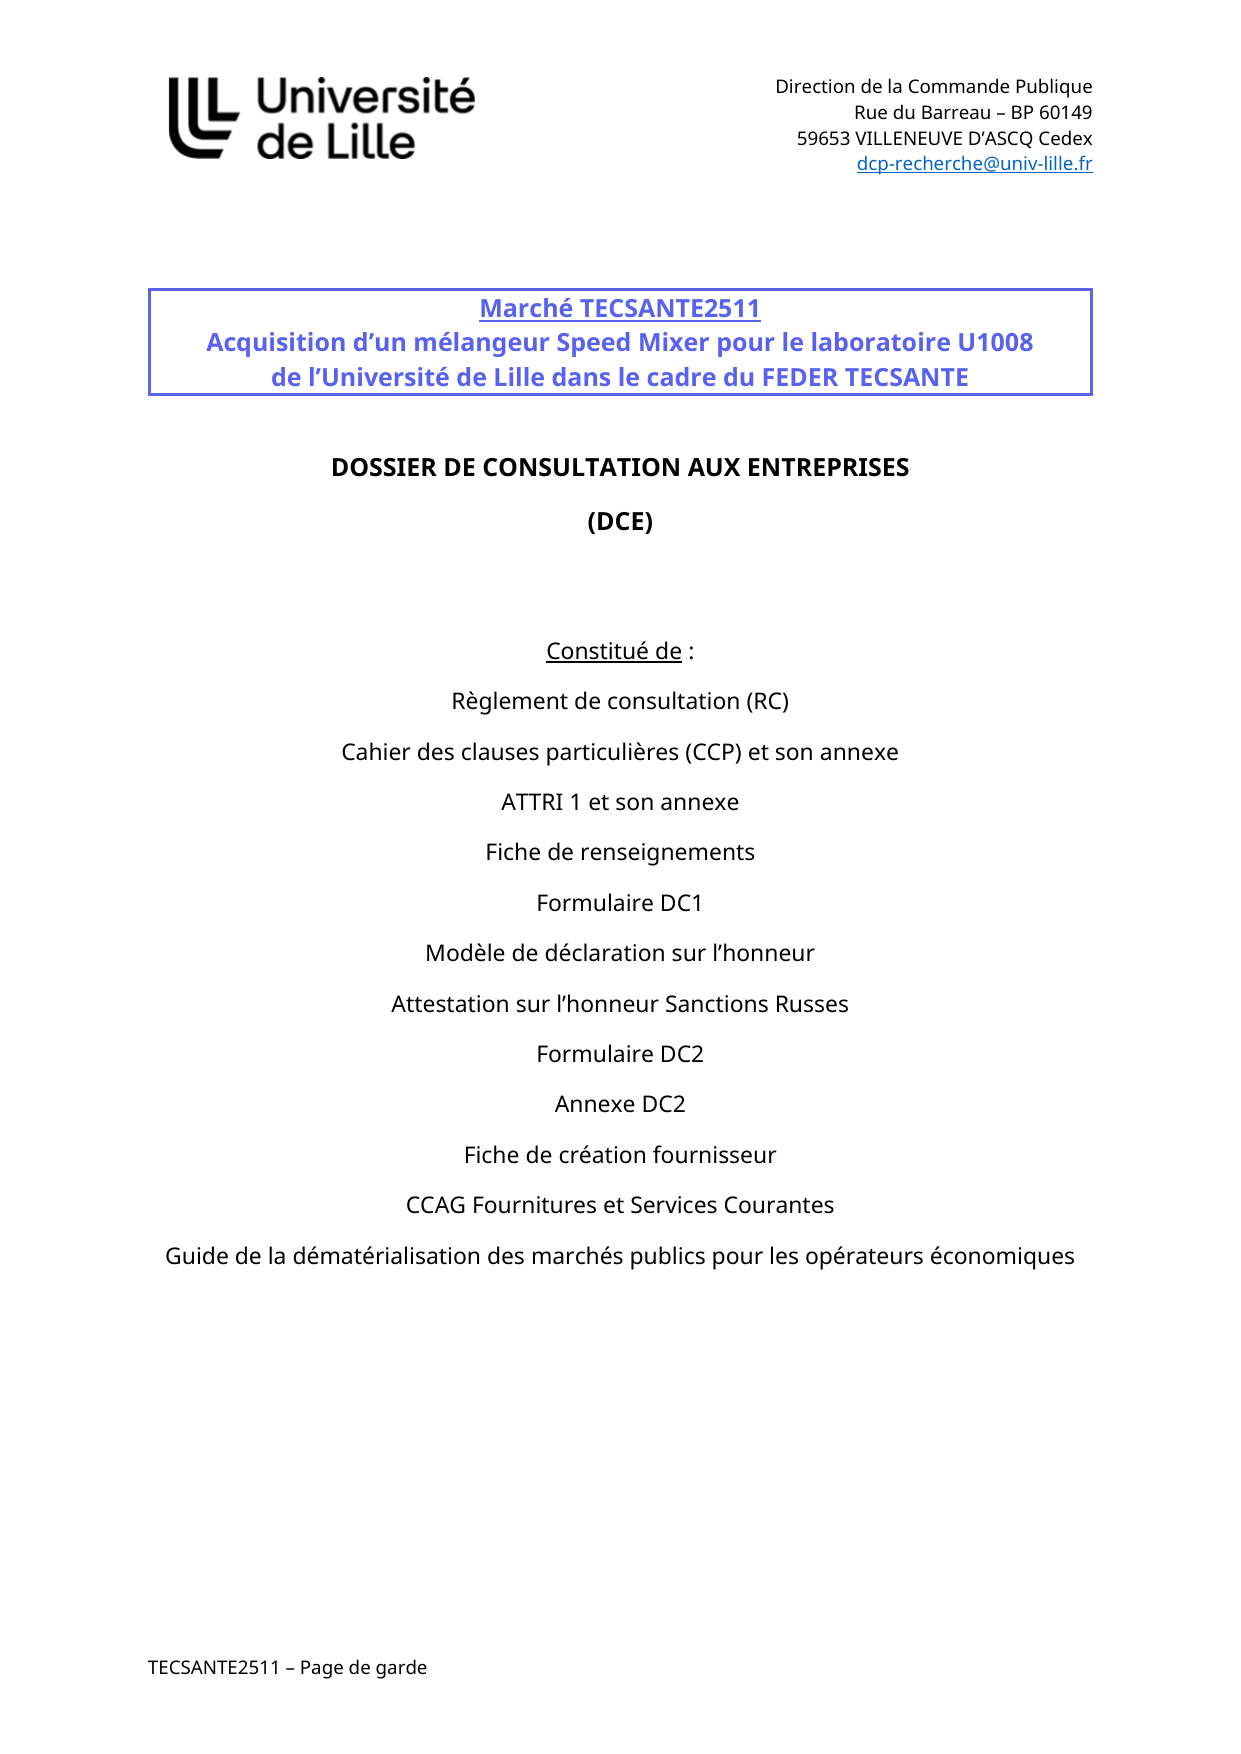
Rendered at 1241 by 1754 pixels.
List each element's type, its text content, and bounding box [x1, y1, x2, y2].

text Annexe DC2 [148, 1088, 1093, 1119]
picture [168, 77, 475, 159]
table_header Marché TECSANTE2511 Acquisition d’un mélangeur Speed Mixer pour le laboratoire U1008 de l’Université de Lille dans le cadre du FEDER TECSANTE [151, 291, 1090, 393]
text Fiche de renseignements [148, 836, 1093, 867]
text Fiche de création fournisseur [148, 1139, 1093, 1170]
text Modèle de déclaration sur l’honneur [148, 937, 1093, 968]
text CCAG Fournitures et Services Courantes [148, 1189, 1093, 1220]
text Formulaire DC2 [148, 1038, 1093, 1069]
text Guide de la dématérialisation des marchés publics pour les opérateurs économiques [148, 1239, 1093, 1271]
text Cahier des clauses particulières (CCP) et son annexe [148, 735, 1093, 767]
text (DCE) [148, 503, 1093, 537]
text DOSSIER DE CONSULTATION AUX ENTREPRISES [148, 450, 1093, 484]
text Règlement de consultation (RC) [148, 685, 1093, 716]
text Constitué de : [148, 634, 1093, 666]
text Attestation sur l’honneur Sanctions Russes [148, 987, 1093, 1019]
text Formulaire DC1 [148, 887, 1093, 918]
text ATTRI 1 et son annexe [148, 786, 1093, 817]
